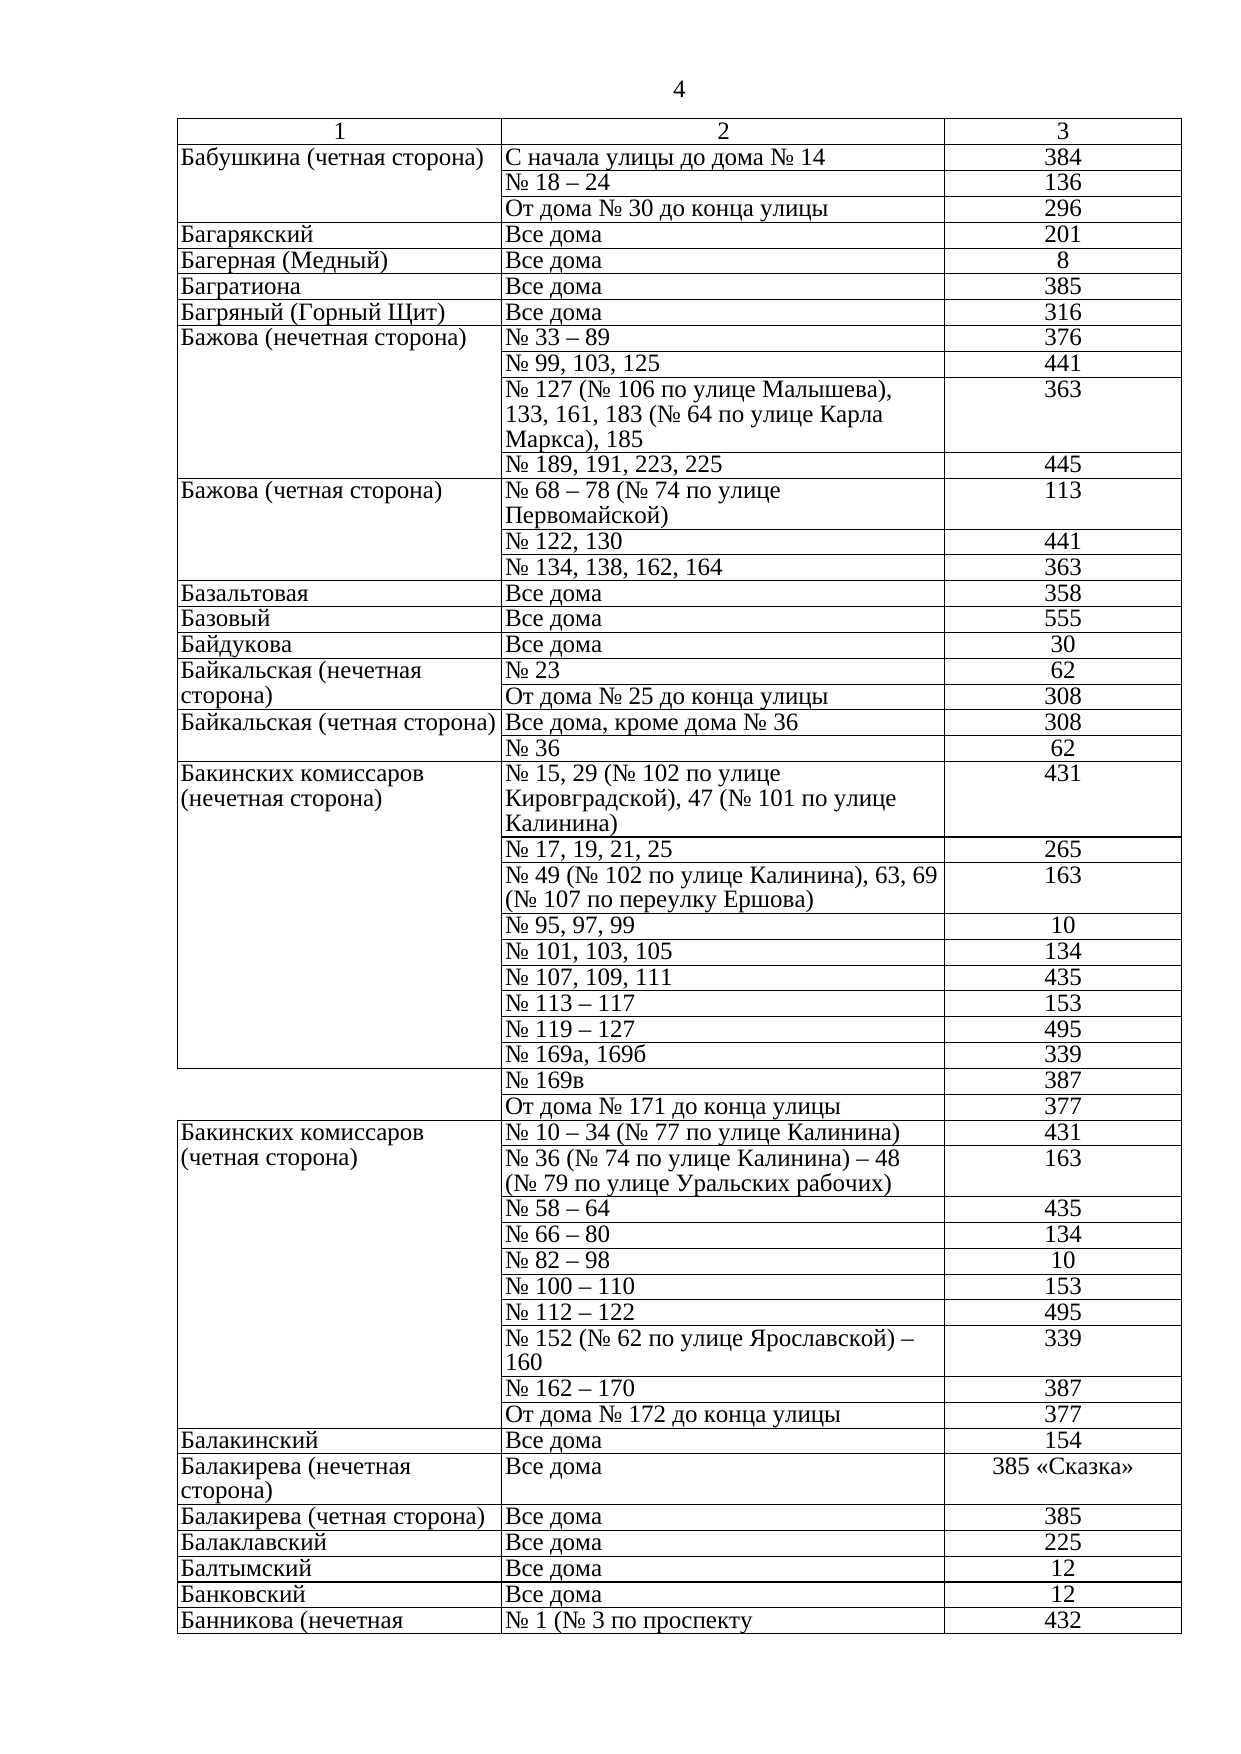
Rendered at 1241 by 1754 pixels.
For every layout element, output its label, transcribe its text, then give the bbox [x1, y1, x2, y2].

table_cell № 18 – 24 [502, 171, 944, 196]
table_cell Байкальская (нечетная сторона) [178, 659, 501, 709]
table_header 1 [178, 119, 501, 144]
table_cell № 15, 29 (№ 102 по улице Кировградской), 47 (№ 101 по улице Калинина) [502, 762, 944, 836]
table_cell № 100 – 110 [502, 1275, 944, 1299]
table_cell № 58 – 64 [502, 1197, 944, 1222]
table_cell С начала улицы до дома № 14 [502, 145, 944, 170]
table_cell От дома № 172 до конца улицы [502, 1403, 944, 1427]
table_cell 363 [945, 378, 1181, 452]
table_cell 163 [945, 1146, 1181, 1196]
table_cell 308 [945, 685, 1181, 709]
table_cell № 17, 19, 21, 25 [502, 838, 944, 862]
table_cell 30 [945, 633, 1181, 658]
table_cell 376 [945, 326, 1181, 351]
table_cell Базовый [178, 607, 501, 632]
table_cell 136 [945, 171, 1181, 196]
table_cell 431 [945, 1121, 1181, 1145]
table_cell № 189, 191, 223, 225 [502, 453, 944, 478]
table_cell Все дома [502, 249, 944, 273]
table_cell Балакирева (четная сторона) [178, 1505, 501, 1530]
table_cell № 23 [502, 659, 944, 683]
table_cell 435 [945, 1197, 1181, 1222]
table_cell От дома № 171 до конца улицы [502, 1095, 944, 1119]
table_cell 113 [945, 479, 1181, 528]
table_cell 62 [945, 659, 1181, 683]
table_cell № 95, 97, 99 [502, 914, 944, 939]
table_cell 163 [945, 863, 1181, 913]
table_cell № 66 – 80 [502, 1223, 944, 1248]
table_cell Бакинских комиссаров (нечетная сторона) [178, 762, 501, 1068]
table_cell Багарякский [178, 223, 501, 247]
table_cell 435 [945, 966, 1181, 990]
table_cell № 119 – 127 [502, 1017, 944, 1042]
table_cell Бабушкина (четная сторона) [178, 145, 501, 222]
table_cell № 134, 138, 162, 164 [502, 555, 944, 580]
table_cell 153 [945, 991, 1181, 1016]
table_header 3 [945, 119, 1181, 144]
table_cell Байкальская (четная сторона) [178, 710, 501, 761]
table_cell 555 [945, 607, 1181, 632]
table_cell 339 [945, 1326, 1181, 1376]
table_cell № 101, 103, 105 [502, 940, 944, 964]
table_cell Бажова (четная сторона) [178, 479, 501, 580]
table_cell Базальтовая [178, 581, 501, 606]
table_cell 134 [945, 940, 1181, 964]
table_cell От дома № 30 до конца улицы [502, 197, 944, 222]
table_cell 62 [945, 736, 1181, 761]
table_cell Все дома [502, 633, 944, 658]
table_cell Все дома [502, 1583, 944, 1607]
table_cell Все дома [502, 1557, 944, 1581]
table_cell 385 «Сказка» [945, 1454, 1181, 1504]
table_cell Все дома [502, 223, 944, 247]
table_header 2 [502, 119, 944, 144]
table_cell Банникова (нечетная сторона) [178, 1608, 501, 1633]
table_cell 8 [945, 249, 1181, 273]
table_cell № 169в [502, 1069, 944, 1094]
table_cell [502, 1608, 944, 1633]
table_cell 358 [945, 581, 1181, 606]
table_cell Балтымский [178, 1557, 501, 1581]
table_cell № 169а, 169б [502, 1043, 944, 1068]
table_cell 441 [945, 530, 1181, 554]
table_cell Все дома [502, 1531, 944, 1556]
table_cell № 152 (№ 62 по улице Ярославской) – 160 [502, 1326, 944, 1376]
table_cell № 33 – 89 [502, 326, 944, 351]
table_cell № 112 – 122 [502, 1300, 944, 1325]
table_cell 308 [945, 710, 1181, 735]
table_cell Багратиона [178, 274, 501, 299]
table_cell 201 [945, 223, 1181, 247]
table_cell Балакирева (нечетная сторона) [178, 1454, 501, 1504]
table_cell 432 [945, 1608, 1181, 1633]
table_cell Балаклавский [178, 1531, 501, 1556]
table_cell № 68 – 78 (№ 74 по улице Первомайской) [502, 479, 944, 528]
table_cell 10 [945, 1249, 1181, 1273]
table_cell № 82 – 98 [502, 1249, 944, 1273]
table_cell Все дома [502, 581, 944, 606]
table_cell 10 [945, 914, 1181, 939]
table_cell 441 [945, 352, 1181, 377]
table_cell № 10 – 34 (№ 77 по улице Калинина) [502, 1121, 944, 1145]
table_cell 363 [945, 555, 1181, 580]
table_cell 296 [945, 197, 1181, 222]
table_cell 377 [945, 1095, 1181, 1119]
table_cell 12 [945, 1583, 1181, 1607]
table_cell Байдукова [178, 633, 501, 658]
table_cell № 122, 130 [502, 530, 944, 554]
table_cell 431 [945, 762, 1181, 836]
table_cell 384 [945, 145, 1181, 170]
table_cell Все дома [502, 300, 944, 325]
table_cell 387 [945, 1377, 1181, 1402]
table_cell 495 [945, 1300, 1181, 1325]
table_cell Все дома [502, 274, 944, 299]
table_cell 387 [945, 1069, 1181, 1094]
table_cell № 162 – 170 [502, 1377, 944, 1402]
table_cell № 99, 103, 125 [502, 352, 944, 377]
table_cell Все дома [502, 1505, 944, 1530]
table_cell Все дома [502, 1454, 944, 1504]
table_cell 339 [945, 1043, 1181, 1068]
table_cell № 127 (№ 106 по улице Малышева), 133, 161, 183 (№ 64 по улице Карла Маркса), 185 [502, 378, 944, 452]
table_cell 445 [945, 453, 1181, 478]
table_cell 134 [945, 1223, 1181, 1248]
table_cell 265 [945, 838, 1181, 862]
table_cell 12 [945, 1557, 1181, 1581]
table_cell От дома № 25 до конца улицы [502, 685, 944, 709]
table_cell № 36 [502, 736, 944, 761]
table_cell Все дома [502, 1429, 944, 1453]
table_cell Все дома, кроме дома № 36 [502, 710, 944, 735]
table_cell 153 [945, 1275, 1181, 1299]
table_cell 154 [945, 1429, 1181, 1453]
table_cell 316 [945, 300, 1181, 325]
table_cell 495 [945, 1017, 1181, 1042]
table_cell № 113 – 117 [502, 991, 944, 1016]
table_cell Все дома [502, 607, 944, 632]
table_cell 385 [945, 274, 1181, 299]
table_cell Банковский [178, 1583, 501, 1607]
table_cell № 107, 109, 111 [502, 966, 944, 990]
table_cell № 49 (№ 102 по улице Калинина), 63, 69 (№ 107 по переулку Ершова) [502, 863, 944, 913]
table_cell № 36 (№ 74 по улице Калинина) – 48 (№ 79 по улице Уральских рабочих) [502, 1146, 944, 1196]
table_cell Бакинских комиссаров (четная сторона) [178, 1121, 501, 1427]
table_cell 377 [945, 1403, 1181, 1427]
table_cell 225 [945, 1531, 1181, 1556]
table_cell Балакинский [178, 1429, 501, 1453]
table_cell 385 [945, 1505, 1181, 1530]
table_cell Бажова (нечетная сторона) [178, 326, 501, 478]
table_cell Багерная (Медный) [178, 249, 501, 273]
table_cell Багряный (Горный Щит) [178, 300, 501, 325]
